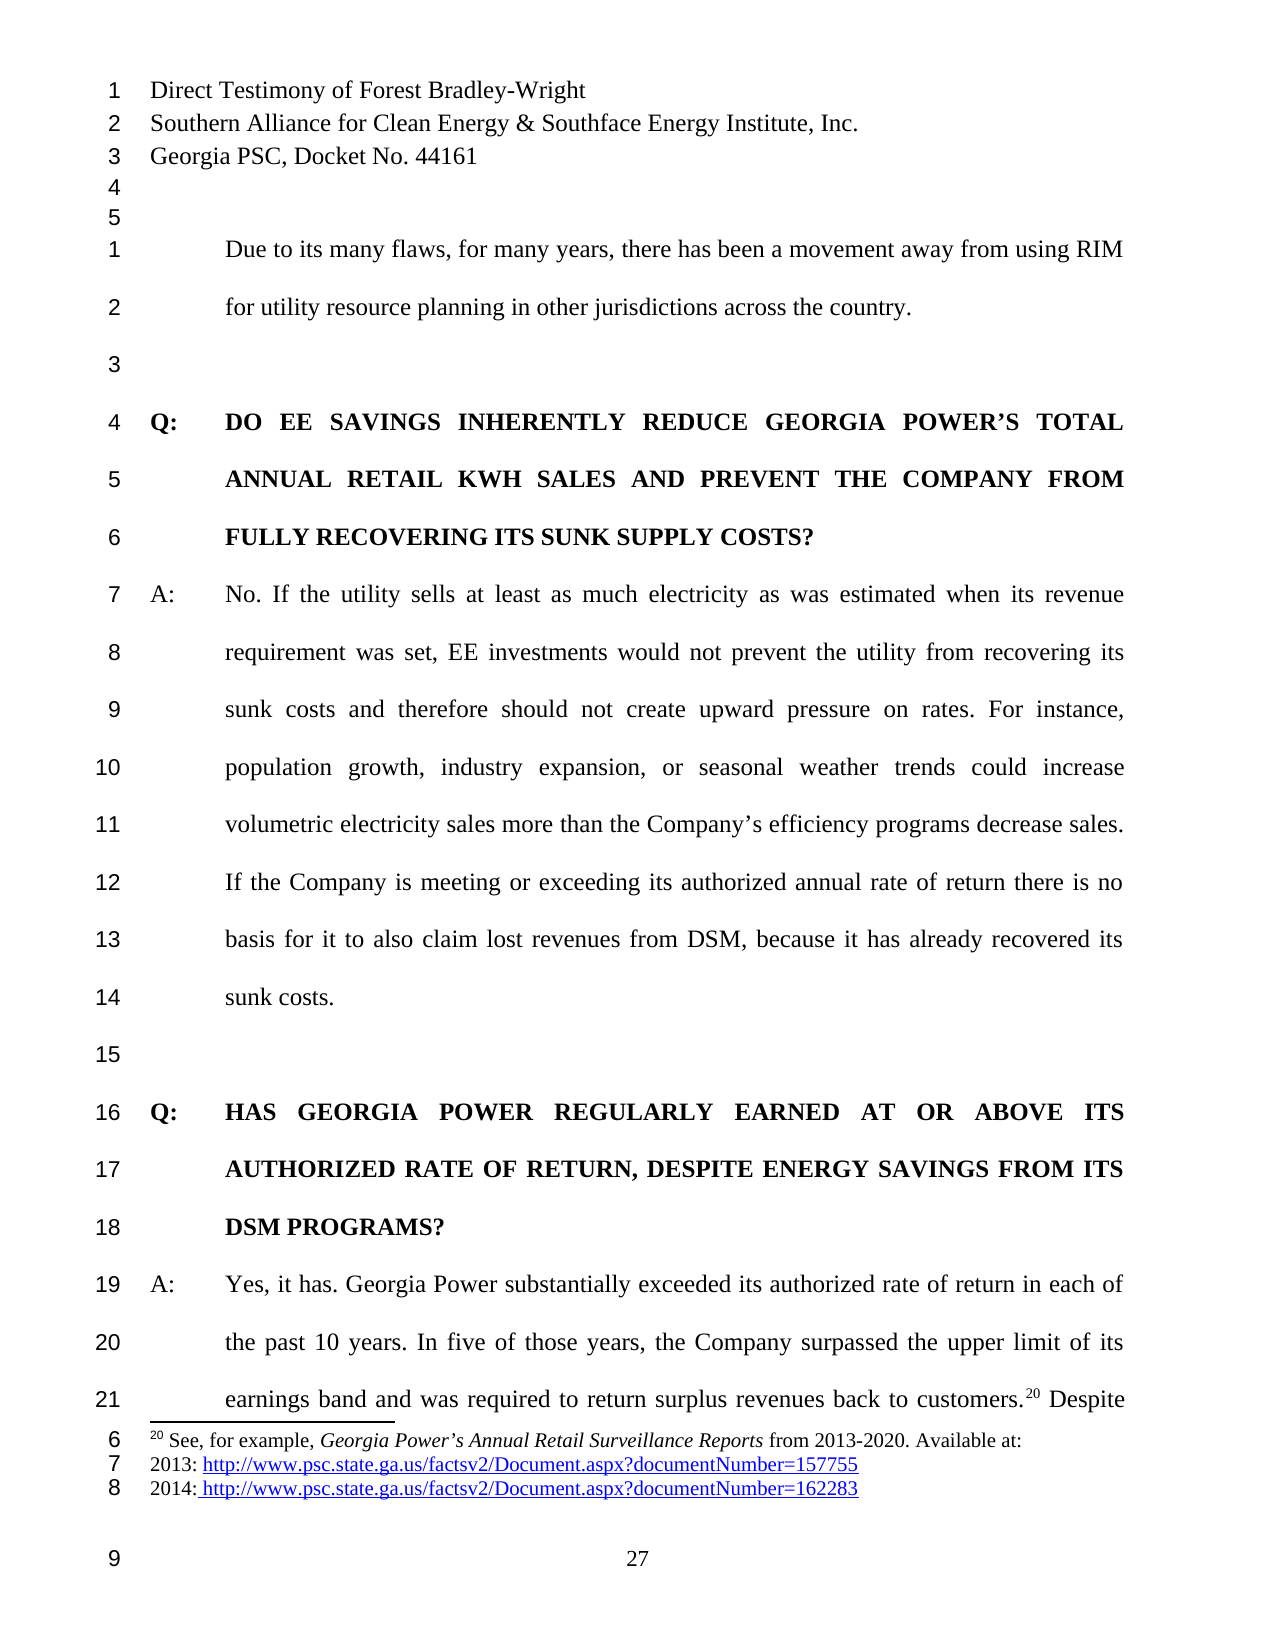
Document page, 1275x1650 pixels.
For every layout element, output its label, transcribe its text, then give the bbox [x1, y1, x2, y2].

text Q: DO EE SAVINGS INHERENTLY REDUCE GEORGIA POWER’S TOTAL ANNUAL RETAIL KWH SALES AND PREVENT THE COMPANY FROM FULLY RECOVERING ITS SUNK SUPPLY COSTS? [150, 407, 1125, 551]
text Q: HAS GEORGIA POWER REGULARLY EARNED AT OR ABOVE ITS AUTHORIZED RATE OF RETURN, DESPITE ENERGY SAVINGS FROM ITS DSM PROGRAMS? [150, 1097, 1125, 1241]
text Due to its many flaws, for many years, there has been a movement away from using RIM for utility resource planning in other jurisdictions across the country. [225, 234, 1125, 321]
text A: No. If the utility sells at least as much electricity as was estimated when its revenue requirement was set, EE investments would not prevent the utility from recovering its sunk costs and therefore should not create upward pressure on rates. For instance, population growth, industry expansion, or seasonal weather trends could increase volumetric electricity sales more than the Company’s efficiency programs decrease sales. If the Company is meeting or exceeding its authorized annual rate of return there is no basis for it to also claim lost revenues from DSM, because it has already recovered its sunk costs. [150, 579, 1125, 1011]
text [150, 1269, 1125, 1413]
